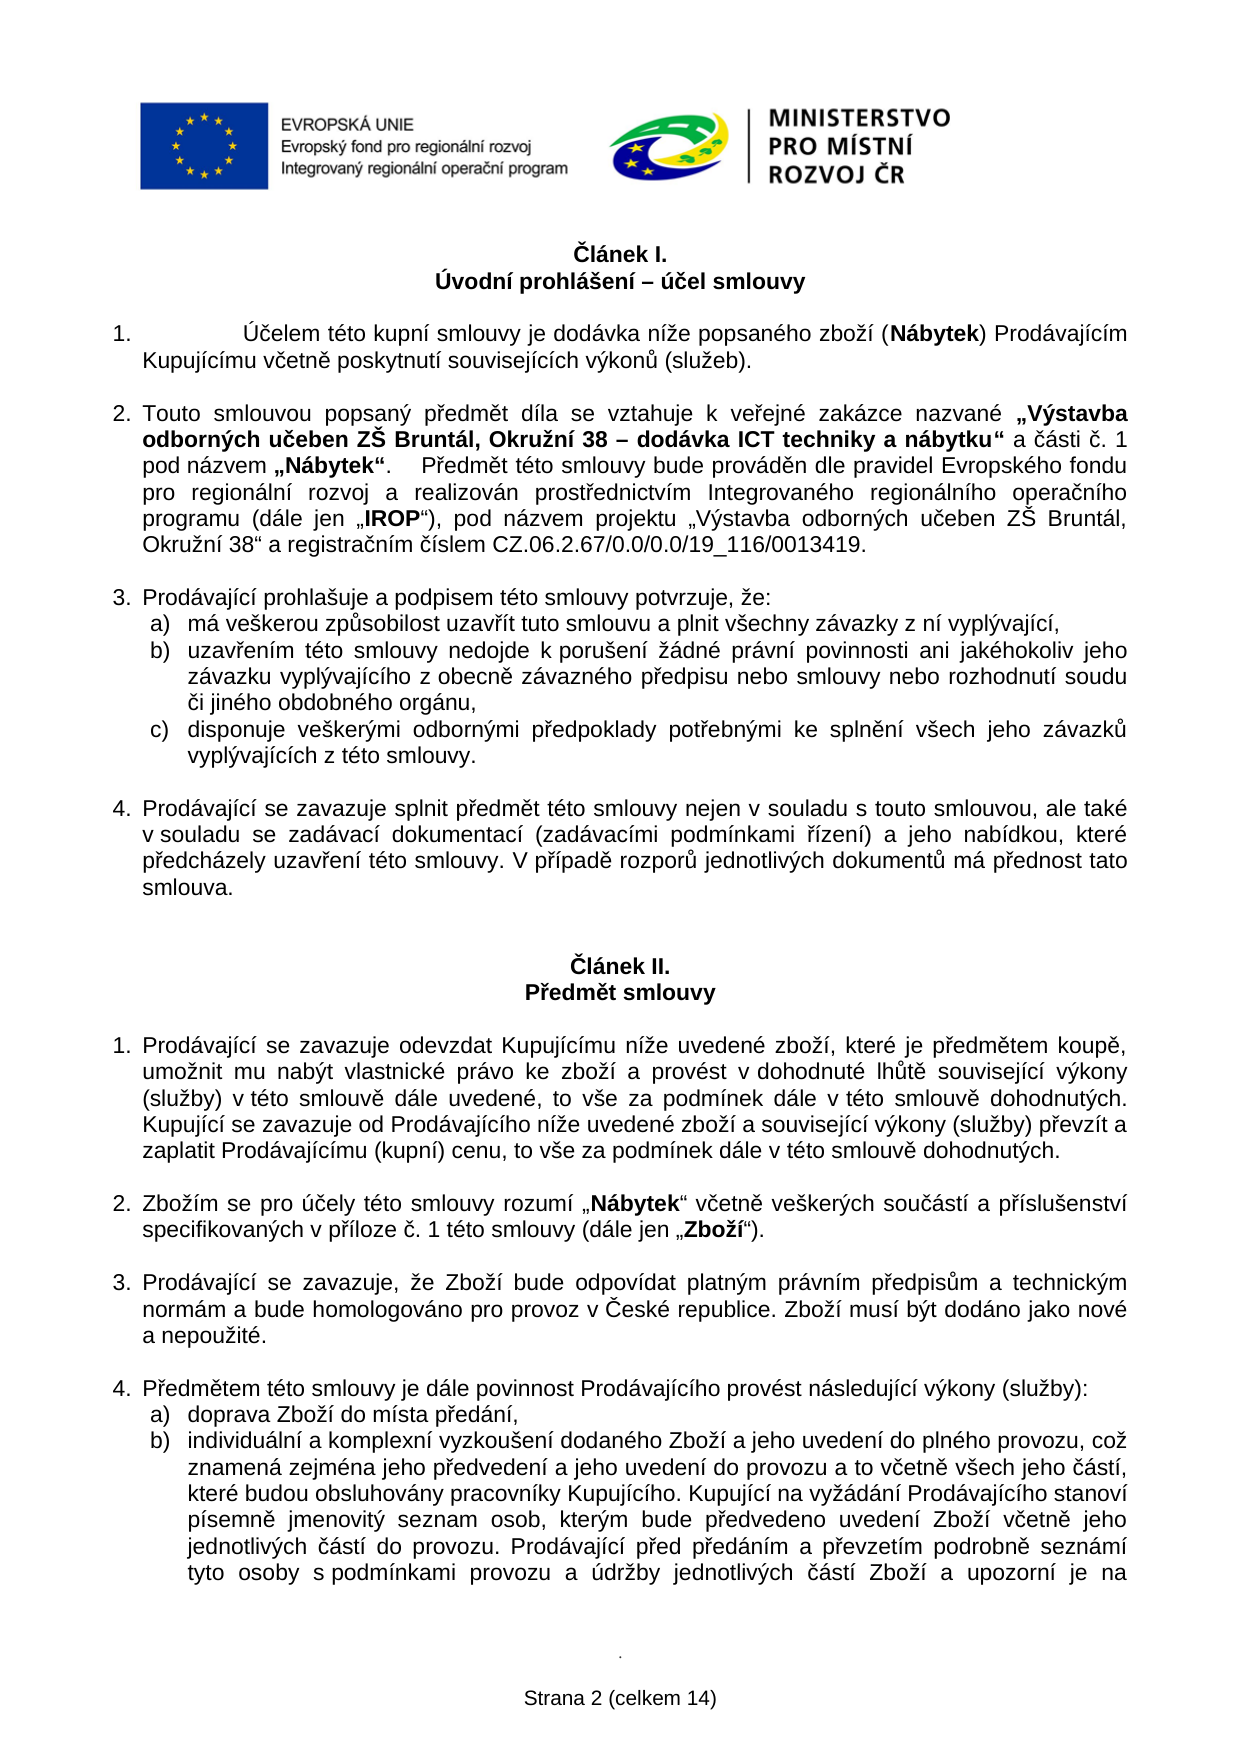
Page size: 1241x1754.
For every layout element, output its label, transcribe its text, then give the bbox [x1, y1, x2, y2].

subtitle Zbožím se pro účely této smlouvy rozumí „Nábytek“ včetně veškerých součástí a příslušenství specifikovaných v příloze č. 1 této smlouvy (dále jen „Zboží“). [112, 1190, 1128, 1243]
subtitle má veškerou způsobilost uzavřít tuto smlouvu a plnit všechny závazky z ní vyplývající, [150, 610, 1128, 637]
subtitle Úvodní prohlášení – účel smlouvy [112, 268, 1128, 294]
subtitle Účelem této kupní smlouvy je dodávka níže popsaného zboží (Nábytek) Prodávajícím Kupujícímu včetně poskytnutí souvisejících výkonů (služeb). [112, 320, 1128, 373]
subtitle Touto smlouvou popsaný předmět díla se vztahuje k veřejné zakázce nazvané „Výstavba odborných učeben ZŠ Bruntál, Okružní 38 – dodávka ICT techniky a nábytku“ a části č. 1 pod názvem „Nábytek“. Předmět této smlouvy bude prováděn dle pravidel Evropského fondu pro regionální rozvoj a realizován prostřednictvím Integrovaného regionálního operačního programu (dále jen „IROP“), pod názvem projektu „Výstavba odborných učeben ZŠ Bruntál, Okružní 38“ a registračním číslem CZ.06.2.67/0.0/0.0/19_116/0013419. [112, 399, 1128, 558]
text Článek I. [112, 241, 1128, 268]
subtitle Článek II. [112, 953, 1128, 979]
subtitle Prodávající se zavazuje splnit předmět této smlouvy nejen v souladu s touto smlouvou, ale také v souladu se zadávací dokumentací (zadávacími podmínkami řízení) a jeho nabídkou, které předcházely uzavření této smlouvy. V případě rozporů jednotlivých dokumentů má přednost tato smlouva. [112, 795, 1128, 900]
subtitle Prodávající prohlašuje a podpisem této smlouvy potvrzuje, že: [112, 584, 1128, 610]
picture [112, 73, 978, 218]
subtitle Prodávající se zavazuje, že Zboží bude odpovídat platným právním předpisům a technickým normám a bude homologováno pro provoz v České republice. Zboží musí být dodáno jako nové a nepoužité. [112, 1269, 1128, 1348]
subtitle Předmětem této smlouvy je dále povinnost Prodávajícího provést následující výkony (služby): [112, 1374, 1128, 1401]
subtitle doprava Zboží do místa předání, [150, 1401, 1128, 1427]
subtitle Prodávající se zavazuje odevzdat Kupujícímu níže uvedené zboží, které je předmětem koupě, umožnit mu nabýt vlastnické právo ke zboží a provést v dohodnuté lhůtě související výkony (služby) v této smlouvě dále uvedené, to vše za podmínek dále v této smlouvě dohodnutých. Kupující se zavazuje od Prodávajícího níže uvedené zboží a související výkony (služby) převzít a zaplatit Prodávajícímu (kupní) cenu, to vše za podmínek dále v této smlouvě dohodnutých. [112, 1032, 1128, 1164]
subtitle Předmět smlouvy [112, 979, 1128, 1006]
subtitle disponuje veškerými odbornými předpoklady potřebnými ke splnění všech jeho závazků vyplývajících z této smlouvy. [150, 716, 1128, 768]
subtitle uzavřením této smlouvy nedojde k porušení žádné právní povinnosti ani jakéhokoliv jeho závazku vyplývajícího z obecně závazného předpisu nebo smlouvy nebo rozhodnutí soudu či jiného obdobného orgánu, [150, 637, 1128, 716]
